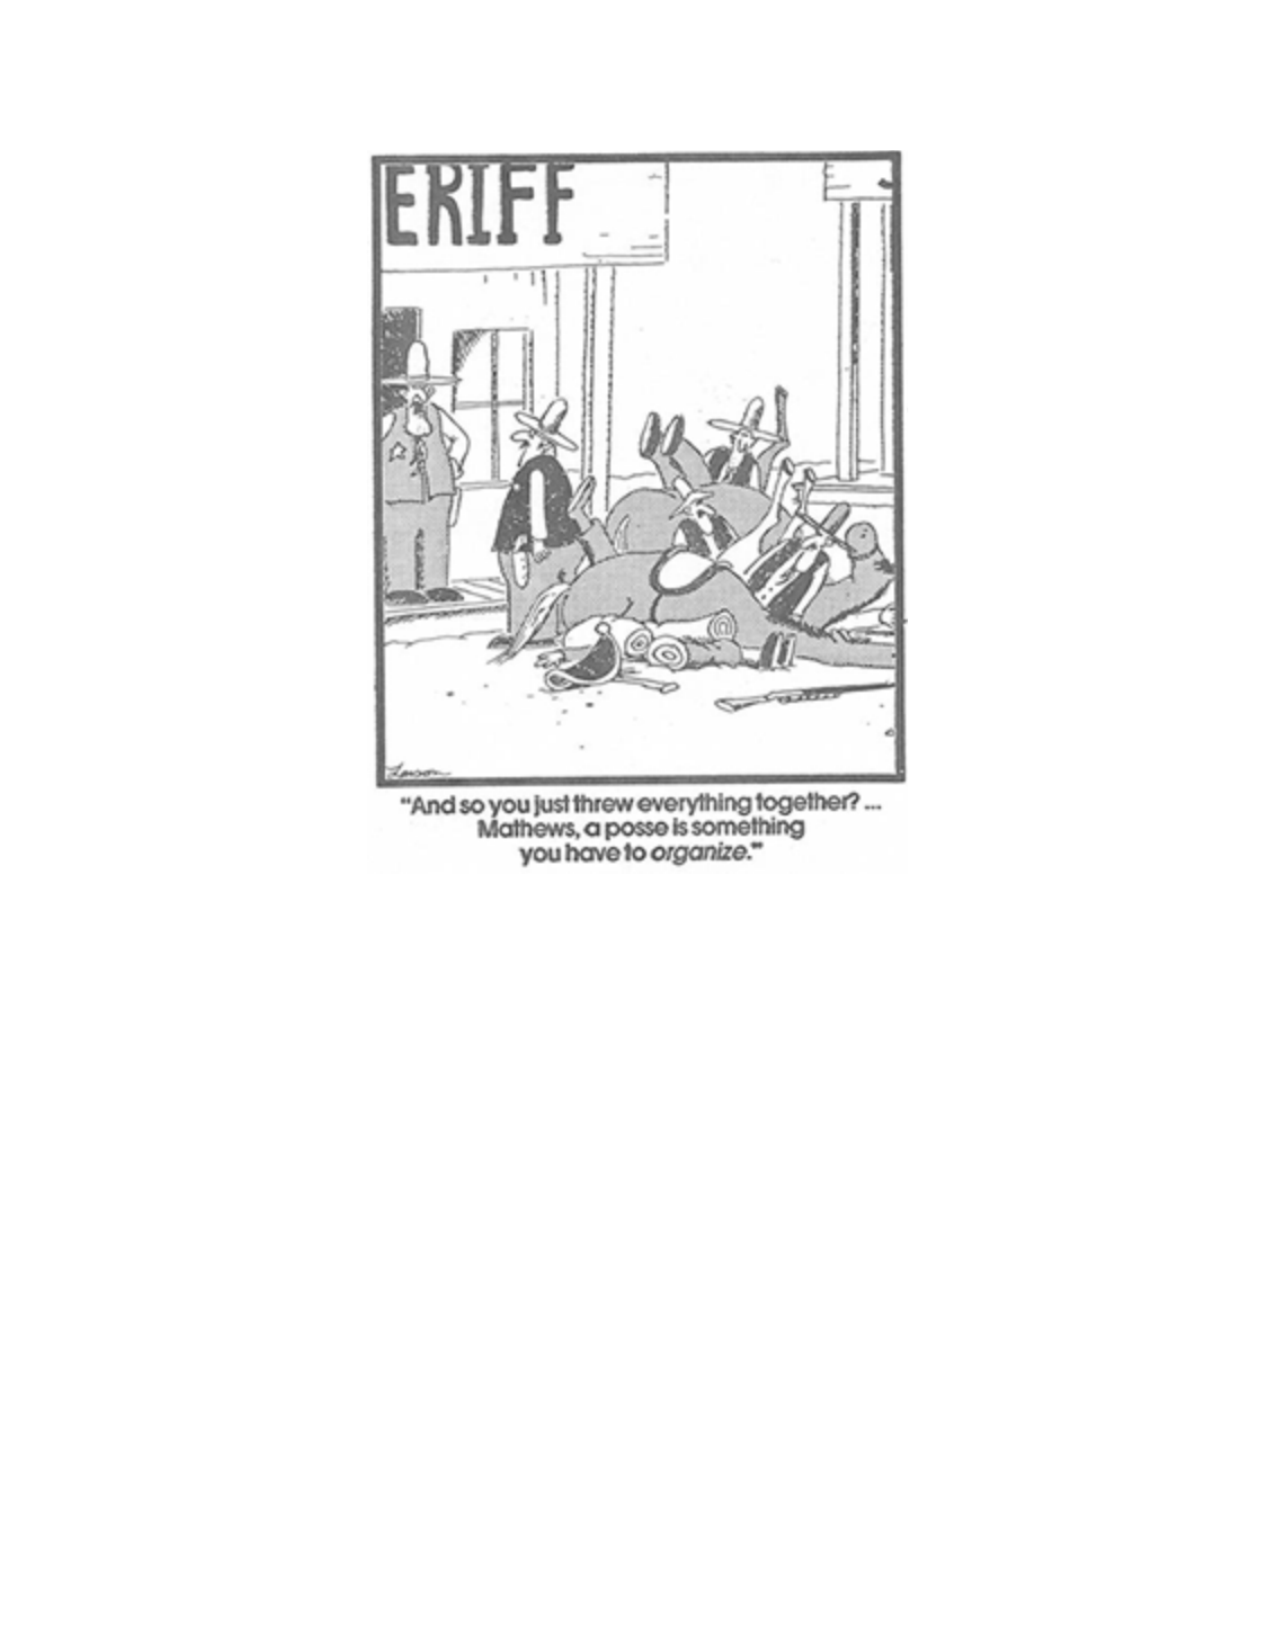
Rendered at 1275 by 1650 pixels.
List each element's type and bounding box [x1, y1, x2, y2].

picture [366, 150, 909, 874]
